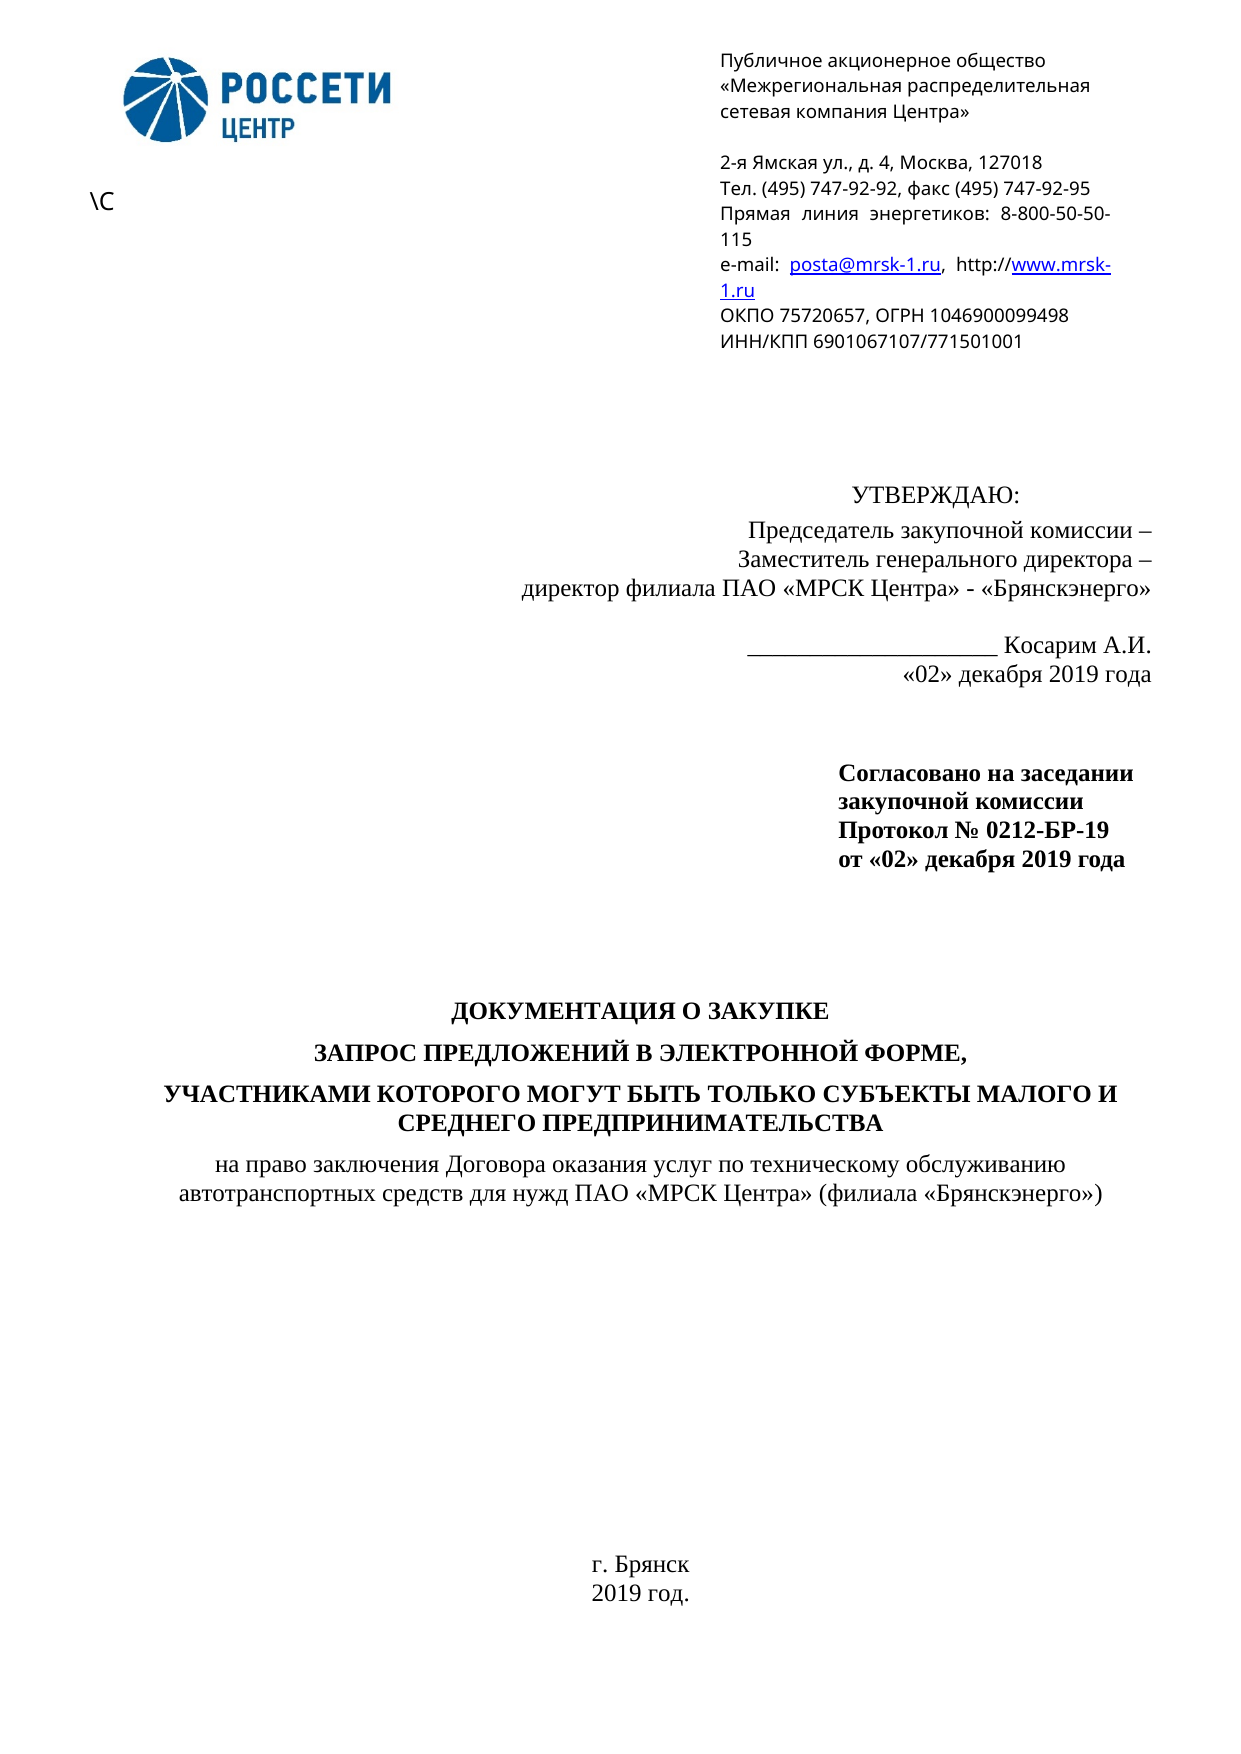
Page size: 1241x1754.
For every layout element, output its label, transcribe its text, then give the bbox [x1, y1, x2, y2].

text ____________________ Косарим А.И. [129, 630, 1151, 659]
text УЧАСТНИКАМИ КОТОРОГО МОГУТ БЫТЬ ТОЛЬКО СУБЪЕКТЫ МАЛОГО И СРЕДНЕГО ПРЕДПРИНИМАТЕЛЬСТВА [129, 1079, 1151, 1136]
text Председатель закупочной комиссии – [129, 515, 1151, 544]
table_header \С [118, 47, 709, 360]
text директор филиала ПАО «МРСК Центра» - «Брянскэнерго» [129, 573, 1151, 601]
text Согласовано на заседании [838, 758, 1151, 786]
text закупочной комиссии [838, 786, 1151, 815]
text Протокол № 0212-БР-19 [838, 815, 1151, 844]
text от «02» декабря 2019 года [838, 844, 1151, 873]
text «02» декабря 2019 года [129, 659, 1151, 688]
text УТВЕРЖДАЮ: [720, 480, 1151, 509]
text ДОКУМЕНТАЦИЯ О ЗАКУПКЕ [129, 996, 1151, 1025]
text Заместитель генерального директора – [129, 544, 1151, 573]
text г. Брянск 2019 год. [129, 1549, 1151, 1606]
table_header Публичное акционерное общество «Межрегиональная распределительная сетевая компания Центра» 2-я Ямская ул., д. 4, Москва, 127018 Тел. (495) 747-92-92, факс (495) 747-92-95 Прямая линия энергетиков: 8-800-50-50-115 e-mail: posta@mrsk-1.ru, http://www.mrsk-1.ru ОКПО 75720657, ОГРН 1046900099498 ИНН/КПП 6901067107/771501001 [709, 47, 1122, 360]
text на право заключения Договора оказания услуг по техническому обслуживанию автотранспортных средств для нужд ПАО «МРСК Центра» (филиала «Брянскэнерго») [129, 1149, 1151, 1206]
text ЗАПРОС ПРЕДЛОЖЕНИЙ В ЭЛЕКТРОННОЙ ФОРМЕ, [129, 1038, 1151, 1066]
